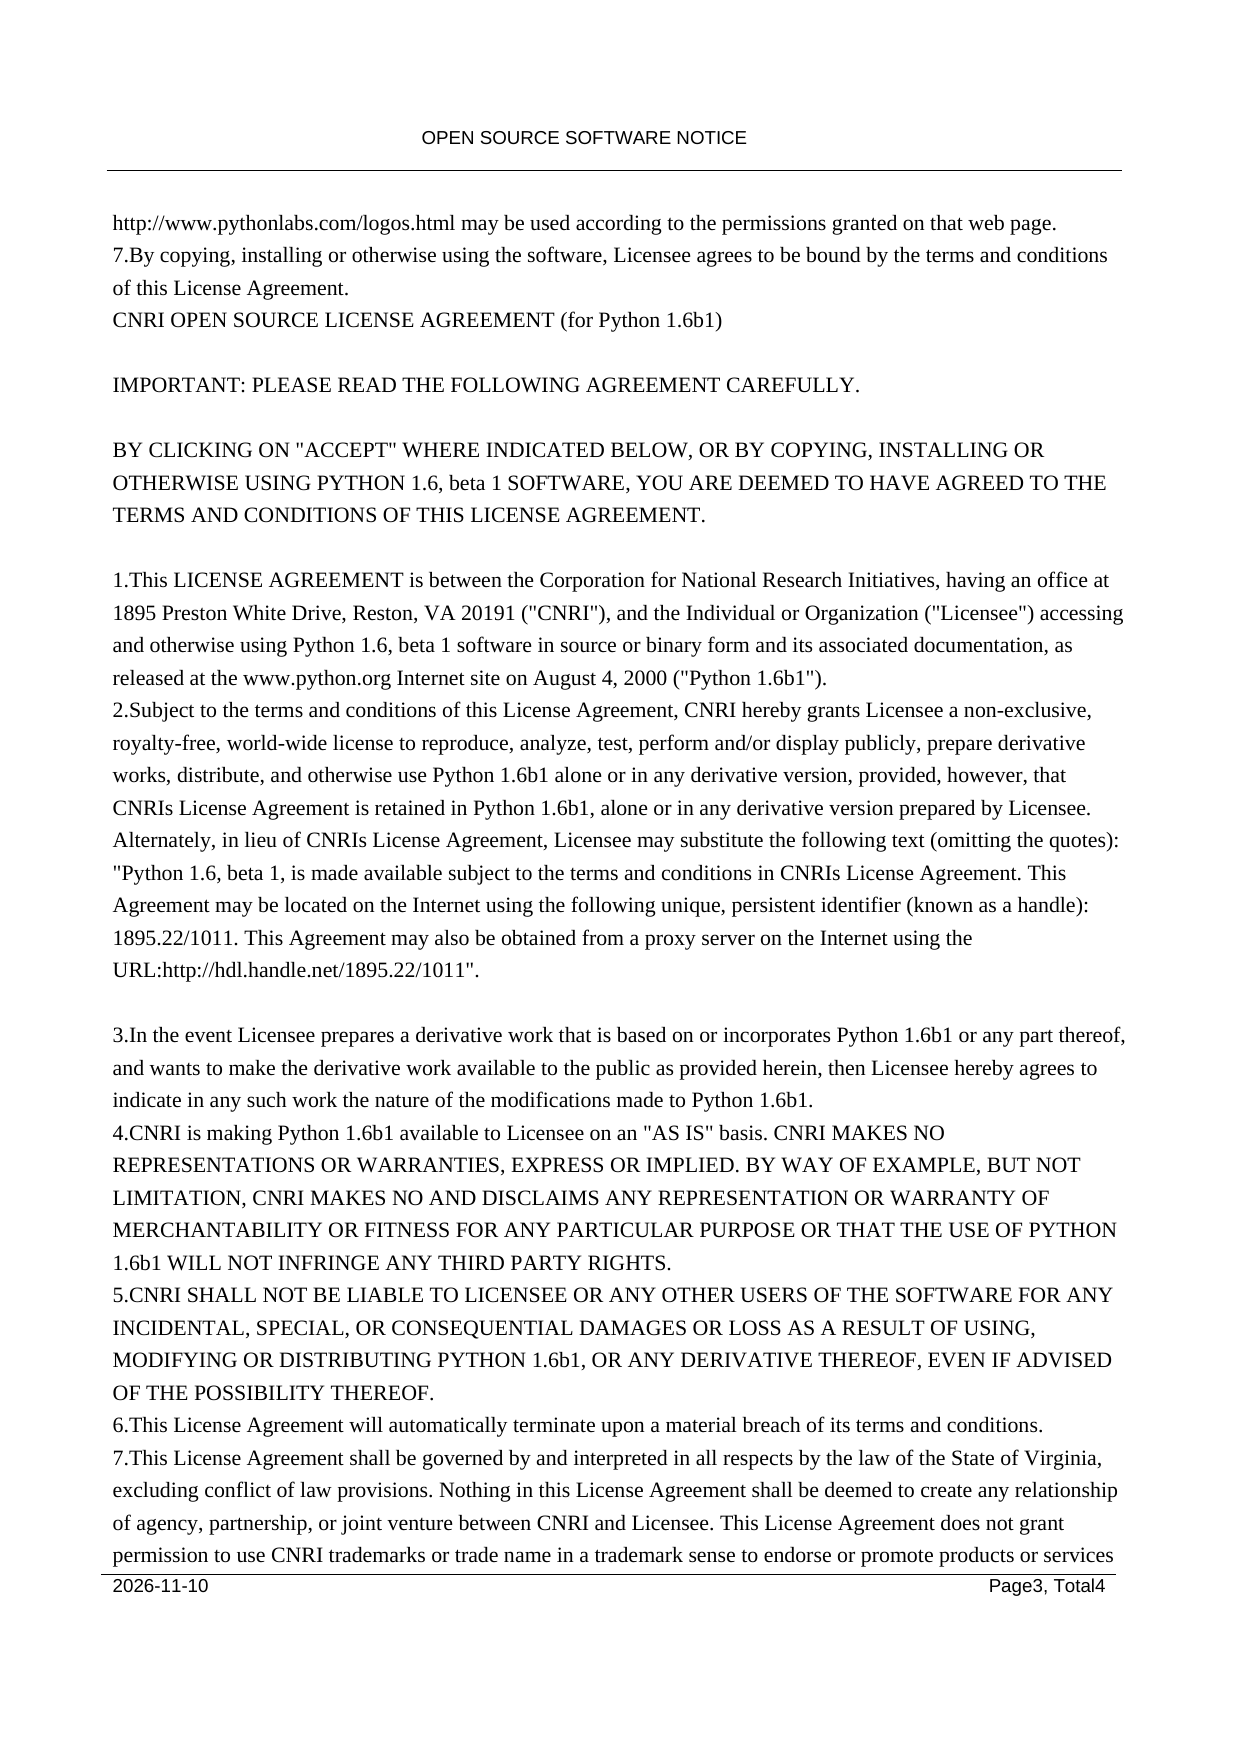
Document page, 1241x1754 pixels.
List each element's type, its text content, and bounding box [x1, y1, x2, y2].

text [112, 206, 1128, 239]
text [112, 1441, 1128, 1571]
text 4.CNRI is making Python 1.6b1 available to Licensee on an "AS IS" basis. CNRI MAKES NO REPRESENTATIONS OR WARRANTIES, EXPRESS OR IMPLIED. BY WAY OF EXAMPLE, BUT NOT LIMITATION, CNRI MAKES NO AND DISCLAIMS ANY REPRESENTATION OR WARRANTY OF MERCHANTABILITY OR FITNESS FOR ANY PARTICULAR PURPOSE OR THAT THE USE OF PYTHON 1.6b1 WILL NOT INFRINGE ANY THIRD PARTY RIGHTS. [112, 1116, 1128, 1279]
text 1.This LICENSE AGREEMENT is between the Corporation for National Research Initiatives, having an office at 1895 Preston White Drive, Reston, VA 20191 ("CNRI"), and the Individual or Organization ("Licensee") accessing and otherwise using Python 1.6, beta 1 software in source or binary form and its associated documentation, as released at the www.python.org Internet site on August 4, 2000 ("Python 1.6b1"). [112, 564, 1128, 694]
text Alternately, in lieu of CNRIs License Agreement, Licensee may substitute the following text (omitting the quotes): "Python 1.6, beta 1, is made available subject to the terms and conditions in CNRIs License Agreement. This Agreement may be located on the Internet using the following unique, persistent identifier (known as a handle): 1895.22/1011. This Agreement may also be obtained from a proxy server on the Internet using the URL:http://hdl.handle.net/1895.22/1011". [112, 824, 1128, 986]
text 3.In the event Licensee prepares a derivative work that is based on or incorporates Python 1.6b1 or any part thereof, and wants to make the derivative work available to the public as provided herein, then Licensee hereby agrees to indicate in any such work the nature of the modifications made to Python 1.6b1. [112, 1019, 1128, 1116]
text CNRI OPEN SOURCE LICENSE AGREEMENT (for Python 1.6b1) [112, 304, 1128, 336]
text 2.Subject to the terms and conditions of this License Agreement, CNRI hereby grants Licensee a non-exclusive, royalty-free, world-wide license to reproduce, analyze, test, perform and/or display publicly, prepare derivative works, distribute, and otherwise use Python 1.6b1 alone or in any derivative version, provided, however, that CNRIs License Agreement is retained in Python 1.6b1, alone or in any derivative version prepared by Licensee. [112, 694, 1128, 824]
text IMPORTANT: PLEASE READ THE FOLLOWING AGREEMENT CAREFULLY. [112, 369, 1128, 401]
text 5.CNRI SHALL NOT BE LIABLE TO LICENSEE OR ANY OTHER USERS OF THE SOFTWARE FOR ANY INCIDENTAL, SPECIAL, OR CONSEQUENTIAL DAMAGES OR LOSS AS A RESULT OF USING, MODIFYING OR DISTRIBUTING PYTHON 1.6b1, OR ANY DERIVATIVE THEREOF, EVEN IF ADVISED OF THE POSSIBILITY THEREOF. [112, 1279, 1128, 1409]
text BY CLICKING ON "ACCEPT" WHERE INDICATED BELOW, OR BY COPYING, INSTALLING OR OTHERWISE USING PYTHON 1.6, beta 1 SOFTWARE, YOU ARE DEEMED TO HAVE AGREED TO THE TERMS AND CONDITIONS OF THIS LICENSE AGREEMENT. [112, 434, 1128, 531]
text 7.By copying, installing or otherwise using the software, Licensee agrees to be bound by the terms and conditions of this License Agreement. [112, 239, 1128, 304]
text 6.This License Agreement will automatically terminate upon a material breach of its terms and conditions. [112, 1409, 1128, 1441]
